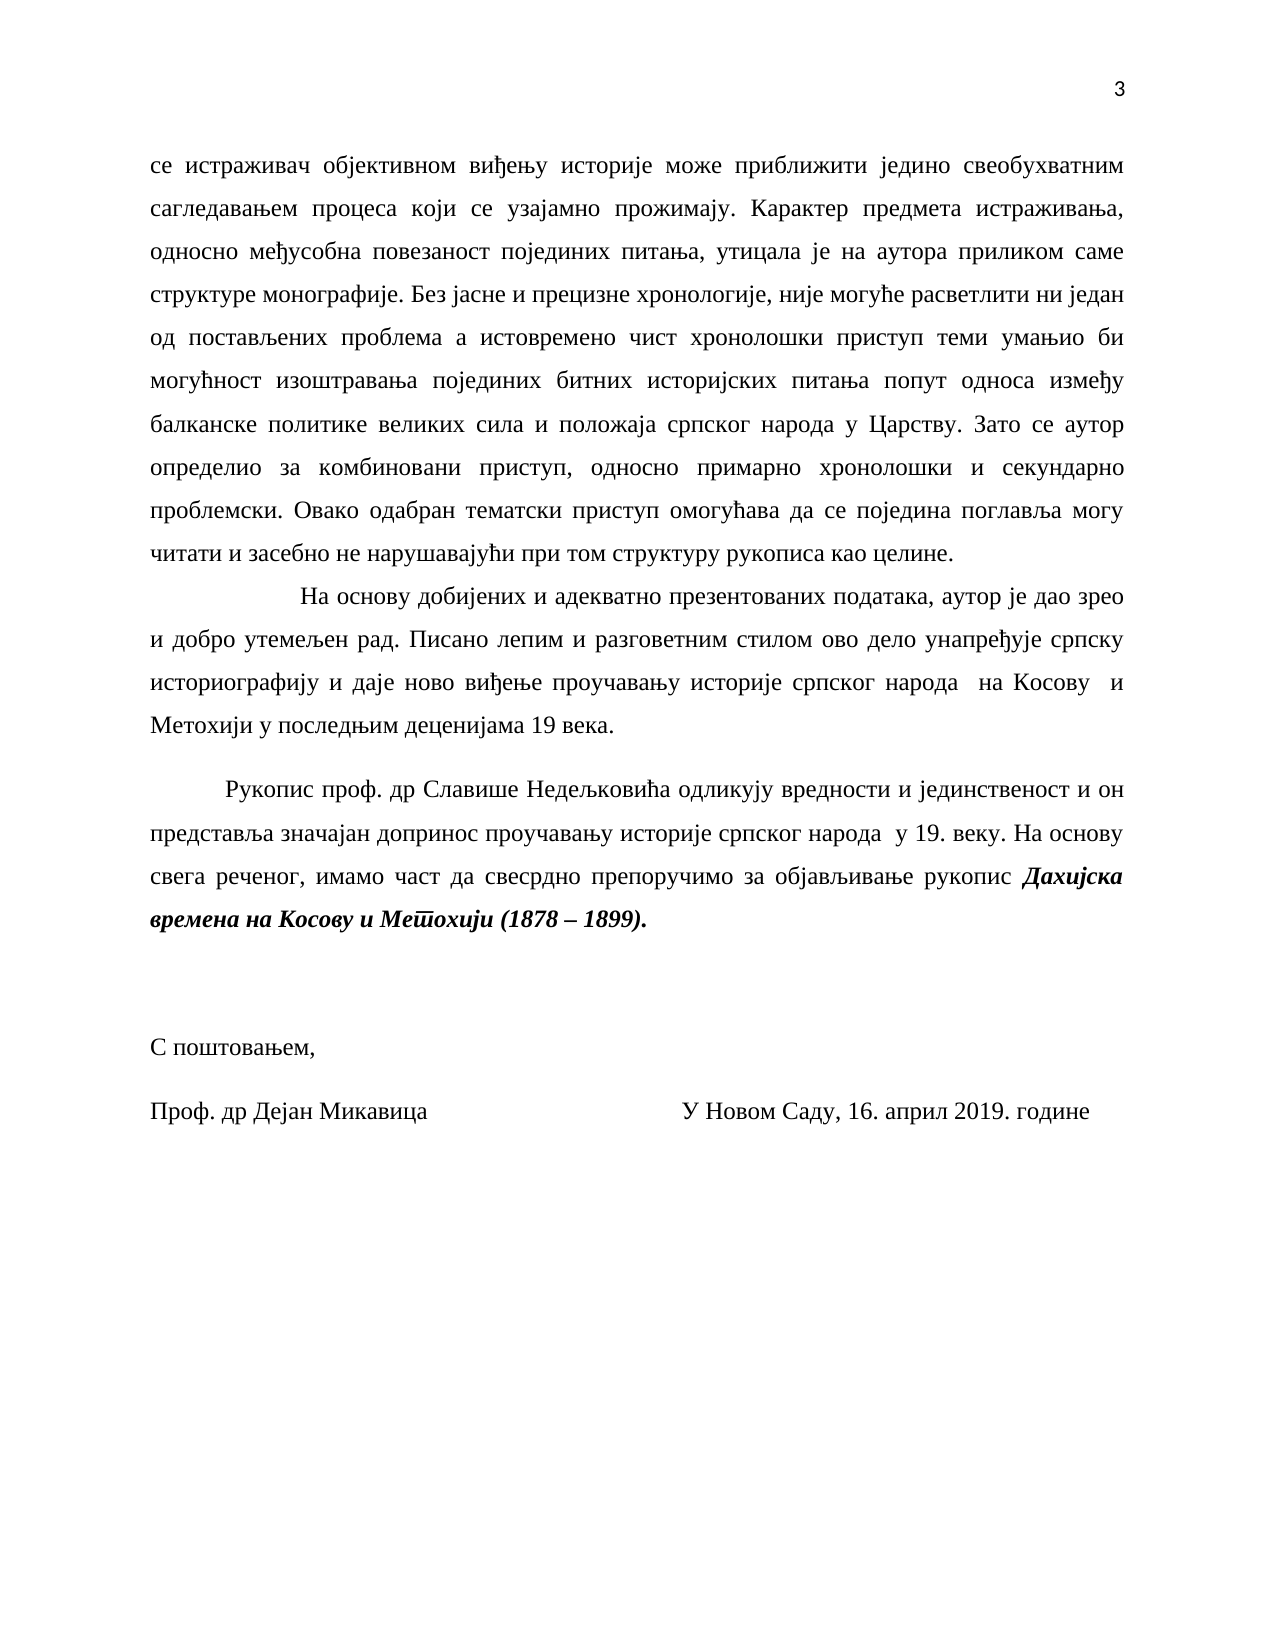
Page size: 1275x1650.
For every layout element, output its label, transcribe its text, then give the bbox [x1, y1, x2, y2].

text С поштовањем, [150, 1032, 1125, 1061]
text Проф. др Дејан Микавица У Новом Саду, 16. април 2019. године [150, 1096, 1125, 1124]
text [150, 150, 1125, 739]
text Рукопис проф. др Славише Недељковића одликују вредности и јединственост и он представља значајан допринос проучавању историје српског народа у 19. веку. На основу свега реченог, имамо част да свесрдно препоручимо за објављивање рукопис Дахијска времена на Косову и Метохији (1878 – 1899). [150, 774, 1125, 933]
